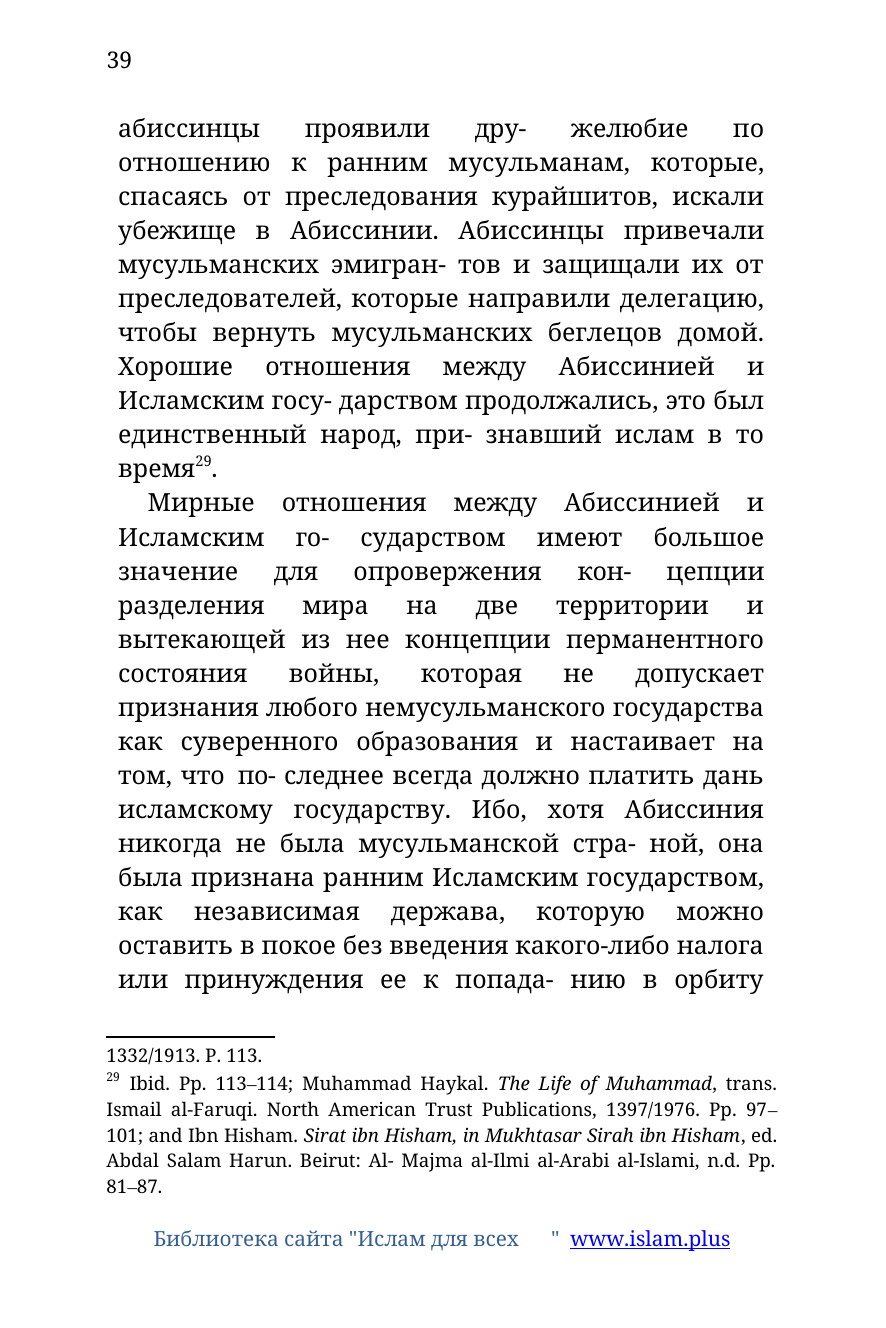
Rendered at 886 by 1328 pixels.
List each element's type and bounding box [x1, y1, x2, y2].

text [118, 110, 764, 485]
text [118, 485, 764, 996]
